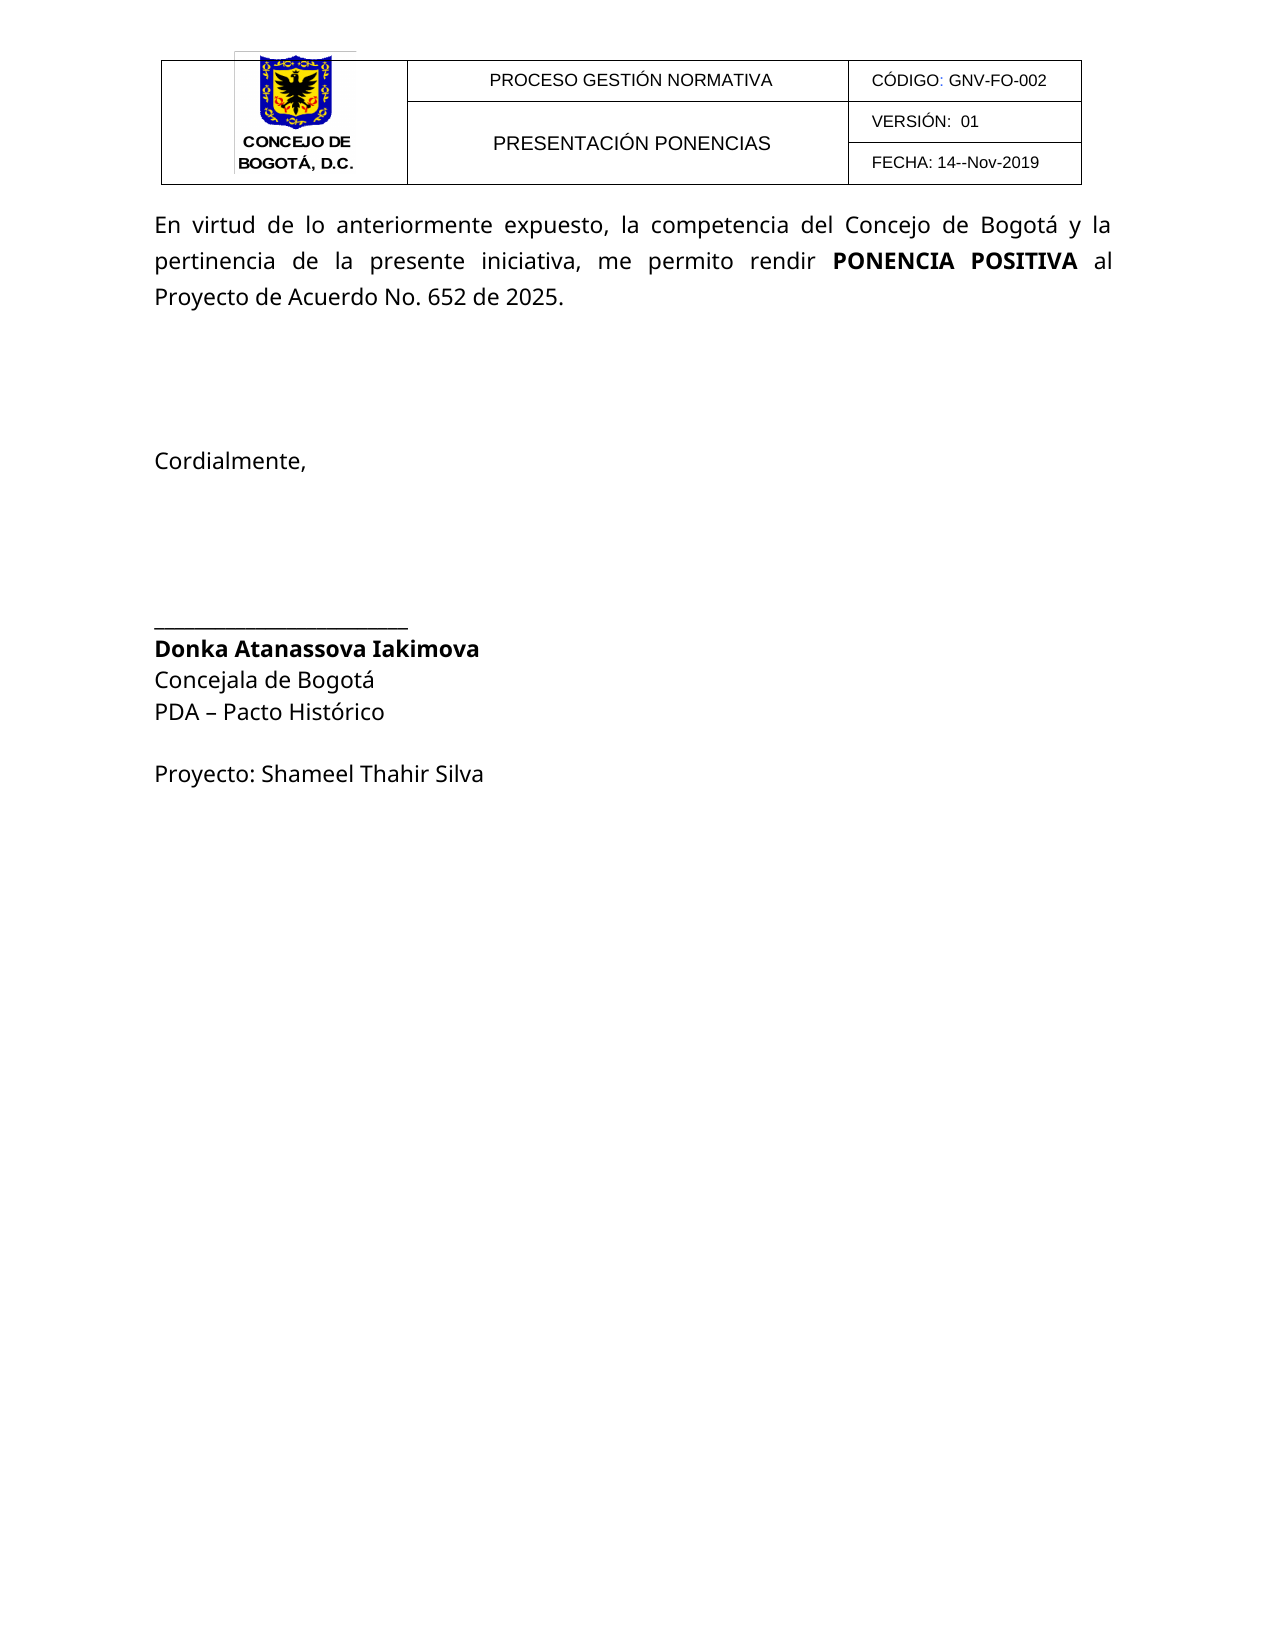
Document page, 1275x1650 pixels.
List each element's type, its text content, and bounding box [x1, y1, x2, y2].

text En virtud de lo anteriormente expuesto, la competencia del Concejo de Bogotá y la pertinencia de la presente iniciativa, me permito rendir PONENCIA POSITIVA al Proyecto de Acuerdo No. 652 de 2025. [154, 209, 1112, 312]
text _________________________ [154, 602, 1112, 633]
picture [233, 50, 357, 60]
text Cordialmente, [154, 445, 1112, 476]
text Donka Atanassova Iakimova [154, 633, 1112, 664]
text Concejala de Bogotá [154, 664, 1112, 696]
text PDA – Pacto Histórico [154, 696, 1112, 727]
text Proyecto: Shameel Thahir Silva [154, 758, 1100, 789]
picture [233, 61, 357, 174]
